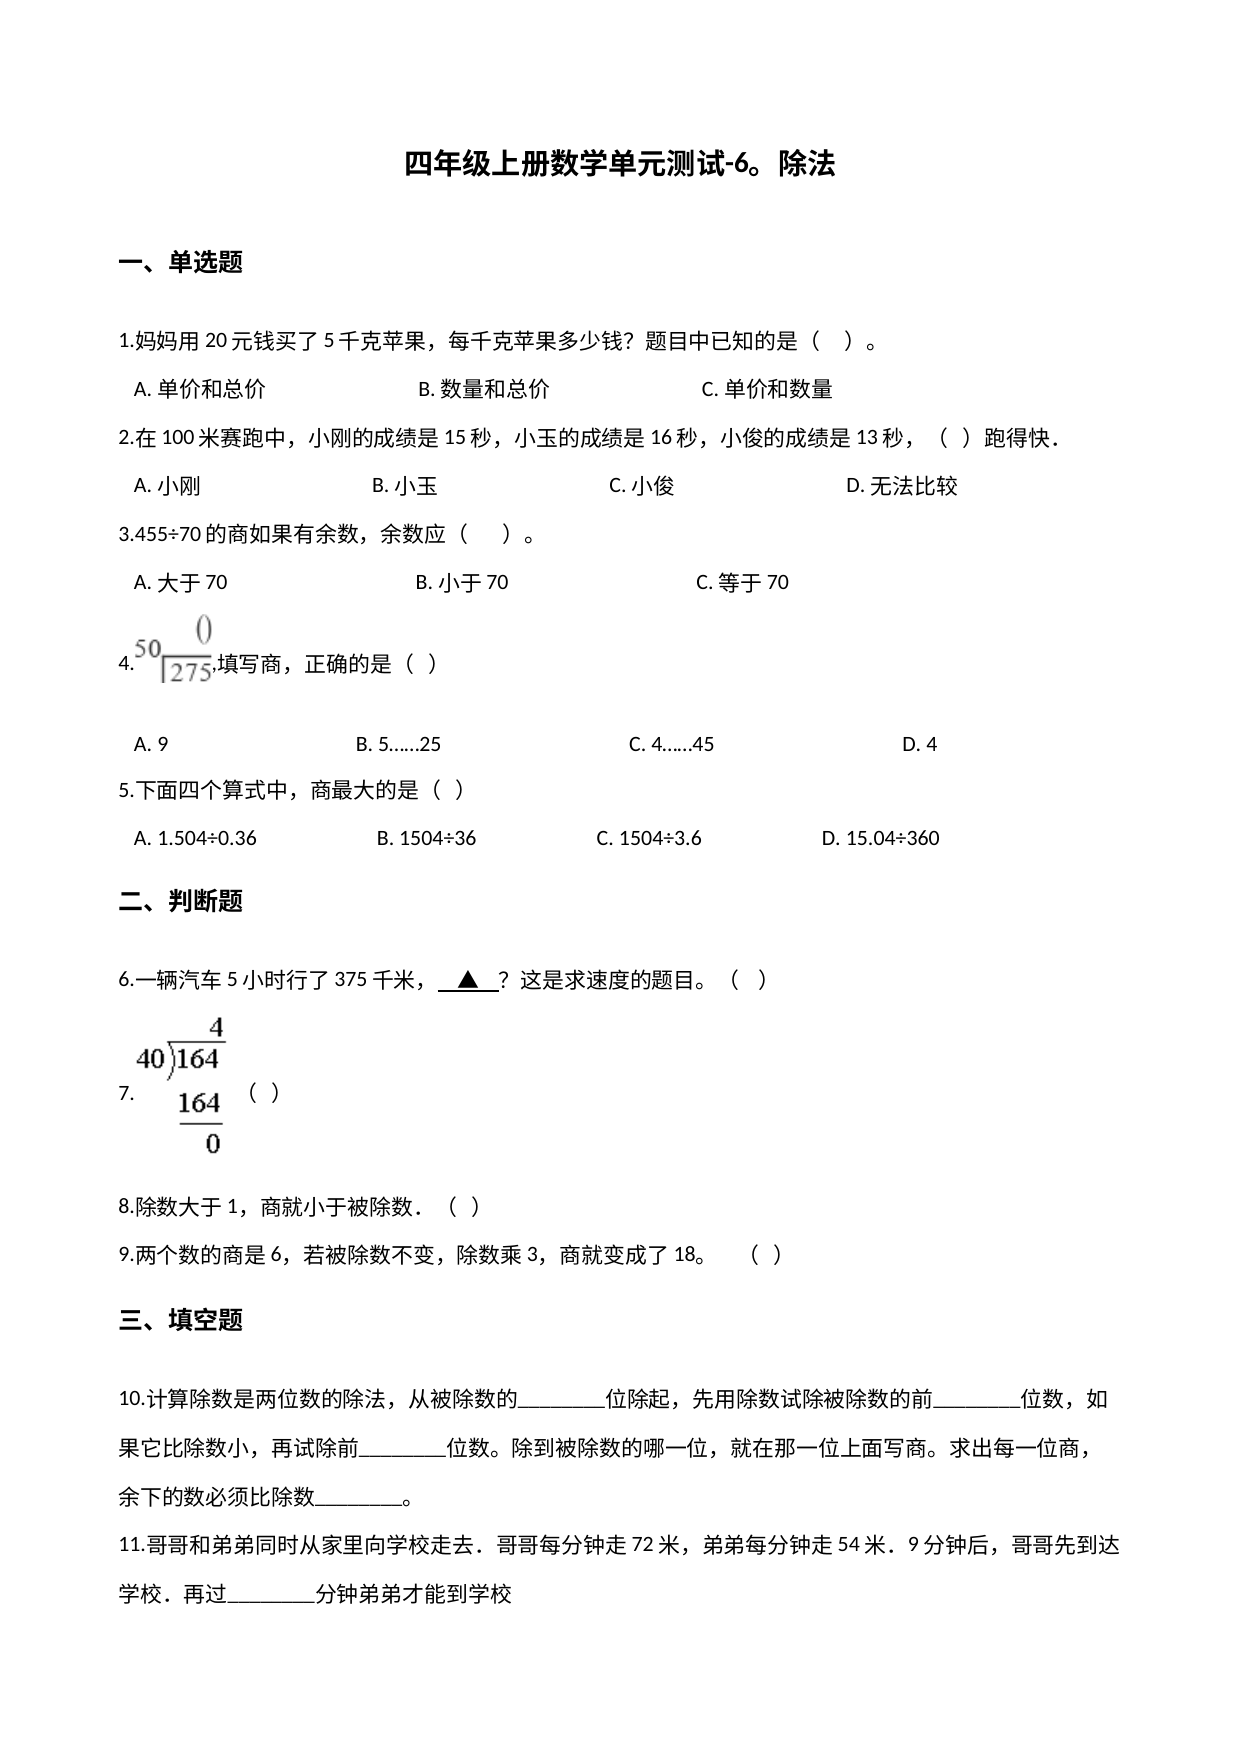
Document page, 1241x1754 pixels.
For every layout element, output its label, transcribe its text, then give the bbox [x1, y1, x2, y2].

text 1.妈妈用20元钱买了5千克苹果，每千克苹果多少钱？题目中已知的是（ ）。 [118, 324, 1122, 356]
text 三、填空题 [118, 1286, 1122, 1351]
text 一、单选题 [118, 228, 1122, 293]
text 10.计算除数是两位数的除法，从被除数的________位除起，先用除数试除被除数的前________位数，如果它比除数小，再试除前________位数。除到被除数的哪一位，就在那一位上面写商。求出每一位商，余下的数必须比除数________。 [118, 1382, 1122, 1512]
text 四年级上册数学单元测试-6。除法 [118, 129, 1122, 194]
text 2.在100米赛跑中，小刚的成绩是15秒，小玉的成绩是16秒，小俊的成绩是13秒，（ ）跑得快． [118, 420, 1122, 453]
text 4.,填写商，正确的是（ ） [118, 614, 1122, 711]
text 3.455÷70的商如果有余数，余数应（ ）。 [118, 517, 1122, 549]
text 6.一辆汽车5小时行了375千米， ▲ ？这是求速度的题目。（ ） [118, 963, 1122, 995]
text A. 单价和总价 B. 数量和总价 C. 单价和数量 [134, 372, 1122, 404]
picture [841, 488, 847, 495]
text A. 小刚 B. 小玉 C. 小俊 D. 无法比较 [134, 469, 1122, 501]
text A. 1.504÷0.36 B. 1504÷36 C. 1504÷3.6 D. 15.04÷360 [134, 821, 1122, 854]
text 9.两个数的商是6，若被除数不变，除数乘3，商就变成了18。 （ ） [118, 1238, 1122, 1270]
text 5.下面四个算式中，商最大的是（ ） [118, 773, 1122, 805]
picture [134, 1011, 231, 1158]
picture [604, 488, 610, 495]
text 11.哥哥和弟弟同时从家里向学校走去．哥哥每分钟走72米，弟弟每分钟走54米．9分钟后，哥哥先到达学校．再过________分钟弟弟才能到学校 [118, 1527, 1122, 1609]
text 8.除数大于1，商就小于被除数．（ ） [118, 1189, 1122, 1222]
text 二、判断题 [118, 867, 1122, 932]
picture [134, 613, 212, 683]
text 7. （ ） [118, 1011, 1122, 1173]
text A. 大于70 B. 小于70 C. 等于70 [134, 565, 1122, 598]
text A. 9 B. 5……25 C. 4……45 D. 4 [134, 727, 1122, 759]
